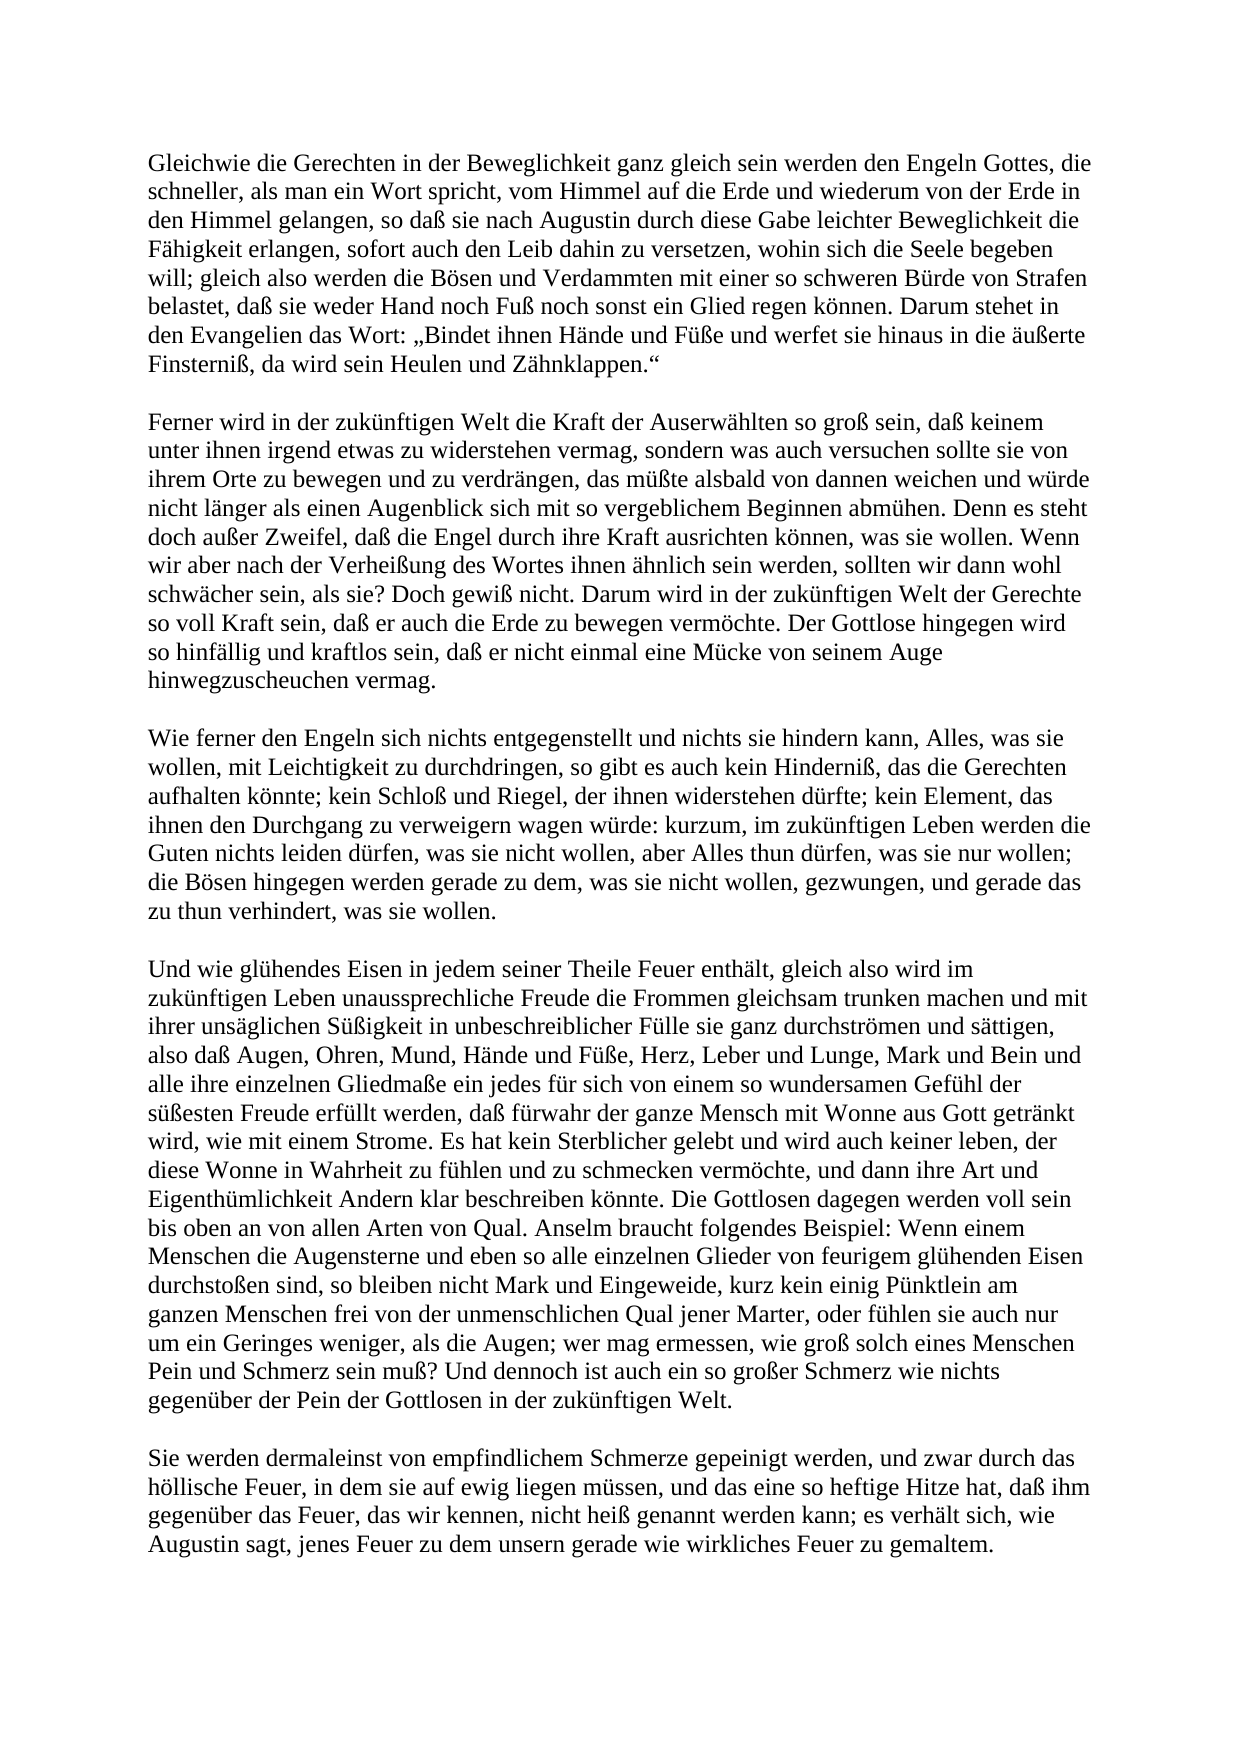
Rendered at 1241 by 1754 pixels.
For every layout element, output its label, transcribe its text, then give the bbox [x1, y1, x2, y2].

text Wie ferner den Engeln sich nichts entgegenstellt und nichts sie hindern kann, Alles, was sie wollen, mit Leichtigkeit zu durchdringen, so gibt es auch kein Hinderniß, das die Gerechten aufhalten könnte; kein Schloß und Riegel, der ihnen widerstehen dürfte; kein Element, das ihnen den Durchgang zu verweigern wagen würde: kurzum, im zukünftigen Leben werden die Guten nichts leiden dürfen, was sie nicht wollen, aber Alles thun dürfen, was sie nur wollen; die Bösen hingegen werden gerade zu dem, was sie nicht wollen, gezwungen, und gerade das zu thun verhindert, was sie wollen. [148, 723, 1093, 925]
text Gleichwie die Gerechten in der Beweglichkeit ganz gleich sein werden den Engeln Gottes, die schneller, als man ein Wort spricht, vom Himmel auf die Erde und wiederum von der Erde in den Himmel gelangen, so daß sie nach Augustin durch diese Gabe leichter Beweglichkeit die Fähigkeit erlangen, sofort auch den Leib dahin zu versetzen, wohin sich die Seele begeben will; gleich also werden die Bösen und Verdammten mit einer so schweren Bürde von Strafen belastet, daß sie weder Hand noch Fuß noch sonst ein Glied regen können. Darum stehet in den Evangelien das Wort: „Bindet ihnen Hände und Füße und werfet sie hinaus in die äußerte Finsterniß, da wird sein Heulen und Zähnklappen.“ [148, 148, 1093, 378]
text Und wie glühendes Eisen in jedem seiner Theile Feuer enthält, gleich also wird im zukünftigen Leben unaussprechliche Freude die Frommen gleichsam trunken machen und mit ihrer unsäglichen Süßigkeit in unbeschreiblicher Fülle sie ganz durchströmen und sättigen, also daß Augen, Ohren, Mund, Hände und Füße, Herz, Leber und Lunge, Mark und Bein und alle ihre einzelnen Gliedmaße ein jedes für sich von einem so wundersamen Gefühl der süßesten Freude erfüllt werden, daß fürwahr der ganze Mensch mit Wonne aus Gott getränkt wird, wie mit einem Strome. Es hat kein Sterblicher gelebt und wird auch keiner leben, der diese Wonne in Wahrheit zu fühlen und zu schmecken vermöchte, und dann ihre Art und Eigenthümlichkeit Andern klar beschreiben könnte. Die Gottlosen dagegen werden voll sein bis oben an von allen Arten von Qual. Anselm braucht folgendes Beispiel: Wenn einem Menschen die Augensterne und eben so alle einzelnen Glieder von feurigem glühenden Eisen durchstoßen sind, so bleiben nicht Mark und Eingeweide, kurz kein einig Pünktlein am ganzen Menschen frei von der unmenschlichen Qual jener Marter, oder fühlen sie auch nur um ein Geringes weniger, als die Augen; wer mag ermessen, wie groß solch eines Menschen Pein und Schmerz sein muß? Und dennoch ist auch ein so großer Schmerz wie nichts gegenüber der Pein der Gottlosen in der zukünftigen Welt. [148, 954, 1093, 1414]
text Ferner wird in der zukünftigen Welt die Kraft der Auserwählten so groß sein, daß keinem unter ihnen irgend etwas zu widerstehen vermag, sondern was auch versuchen sollte sie von ihrem Orte zu bewegen und zu verdrängen, das müßte alsbald von dannen weichen und würde nicht länger als einen Augenblick sich mit so vergeblichem Beginnen abmühen. Denn es steht doch außer Zweifel, daß die Engel durch ihre Kraft ausrichten können, was sie wollen. Wenn wir aber nach der Verheißung des Wortes ihnen ähnlich sein werden, sollten wir dann wohl schwächer sein, als sie? Doch gewiß nicht. Darum wird in der zukünftigen Welt der Gerechte so voll Kraft sein, daß er auch die Erde zu bewegen vermöchte. Der Gottlose hingegen wird so hinfällig und kraftlos sein, daß er nicht einmal eine Mücke von seinem Auge hinwegzuscheuchen vermag. [148, 407, 1093, 694]
text Sie werden dermaleinst von empfindlichem Schmerze gepeinigt werden, und zwar durch das höllische Feuer, in dem sie auf ewig liegen müssen, und das eine so heftige Hitze hat, daß ihm gegenüber das Feuer, das wir kennen, nicht heiß genannt werden kann; es verhält sich, wie Augustin sagt, jenes Feuer zu dem unsern gerade wie wirkliches Feuer zu gemaltem. [148, 1443, 1093, 1558]
